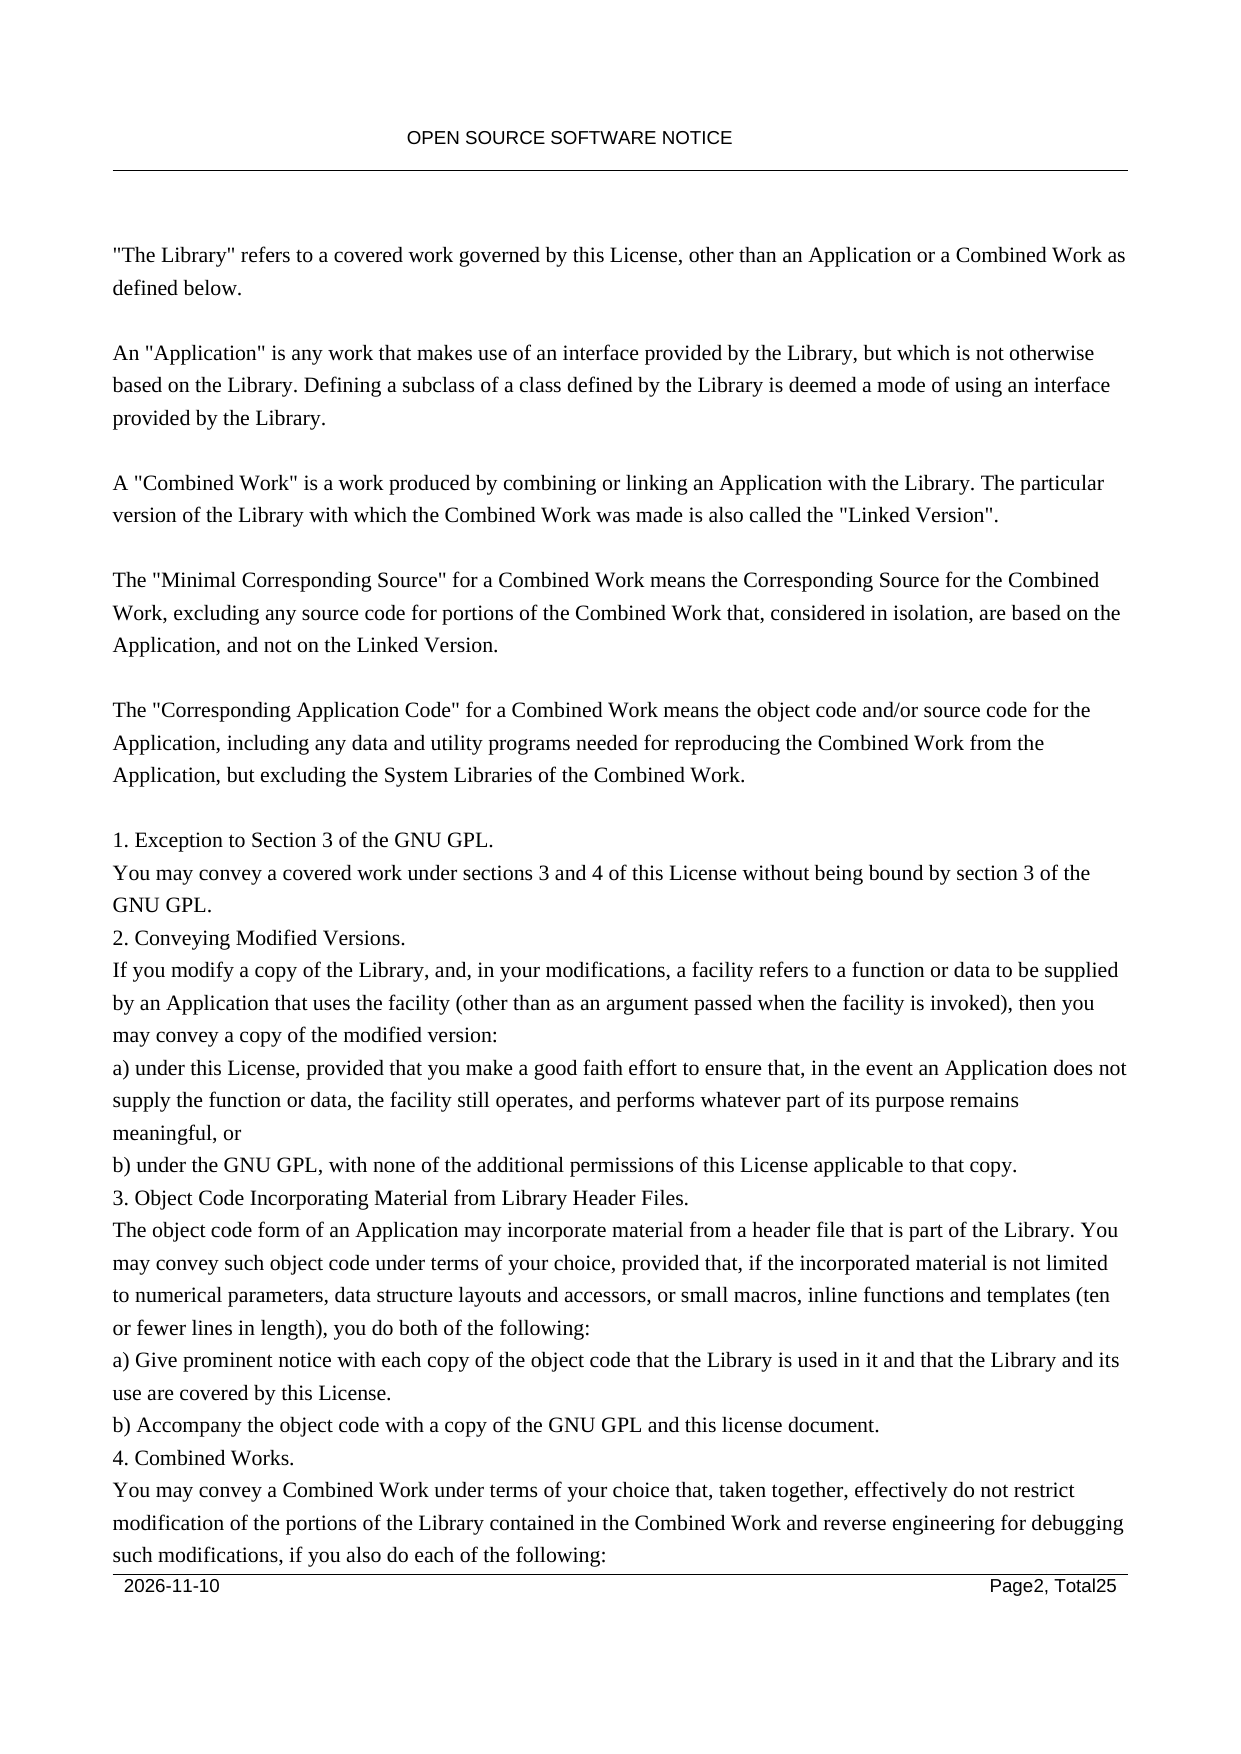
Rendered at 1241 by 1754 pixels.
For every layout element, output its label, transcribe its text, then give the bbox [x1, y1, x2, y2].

text The "Corresponding Application Code" for a Combined Work means the object code and/or source code for the Application, including any data and utility programs needed for reproducing the Combined Work from the Application, but excluding the System Libraries of the Combined Work. [112, 694, 1128, 791]
text 2. Conveying Modified Versions. [112, 921, 1128, 954]
text If you modify a copy of the Library, and, in your modifications, a facility refers to a function or data to be supplied by an Application that uses the facility (other than as an argument passed when the facility is invoked), then you may convey a copy of the modified version: [112, 954, 1128, 1051]
text b) Accompany the object code with a copy of the GNU GPL and this license document. [112, 1409, 1128, 1441]
text a) Give prominent notice with each copy of the object code that the Library is used in it and that the Library and its use are covered by this License. [112, 1344, 1128, 1409]
text a) under this License, provided that you make a good faith effort to ensure that, in the event an Application does not supply the function or data, the facility still operates, and performs whatever part of its purpose remains meaningful, or [112, 1051, 1128, 1149]
text 4. Combined Works. [112, 1441, 1128, 1474]
text 3. Object Code Incorporating Material from Library Header Files. [112, 1181, 1128, 1214]
text b) under the GNU GPL, with none of the additional permissions of this License applicable to that copy. [112, 1149, 1128, 1181]
text You may convey a covered work under sections 3 and 4 of this License without being bound by section 3 of the GNU GPL. [112, 856, 1128, 921]
text "The Library" refers to a covered work governed by this License, other than an Application or a Combined Work as defined below. [112, 239, 1128, 304]
text An "Application" is any work that makes use of an interface provided by the Library, but which is not otherwise based on the Library. Defining a subclass of a class defined by the Library is deemed a mode of using an interface provided by the Library. [112, 336, 1128, 434]
text A "Combined Work" is a work produced by combining or linking an Application with the Library. The particular version of the Library with which the Combined Work was made is also called the "Linked Version". [112, 466, 1128, 531]
text You may convey a Combined Work under terms of your choice that, taken together, effectively do not restrict modification of the portions of the Library contained in the Combined Work and reverse engineering for debugging such modifications, if you also do each of the following: [112, 1474, 1128, 1571]
text The object code form of an Application may incorporate material from a header file that is part of the Library. You may convey such object code under terms of your choice, provided that, if the incorporated material is not limited to numerical parameters, data structure layouts and accessors, or small macros, inline functions and templates (ten or fewer lines in length), you do both of the following: [112, 1214, 1128, 1344]
text 1. Exception to Section 3 of the GNU GPL. [112, 824, 1128, 856]
text The "Minimal Corresponding Source" for a Combined Work means the Corresponding Source for the Combined Work, excluding any source code for portions of the Combined Work that, considered in isolation, are based on the Application, and not on the Linked Version. [112, 564, 1128, 661]
